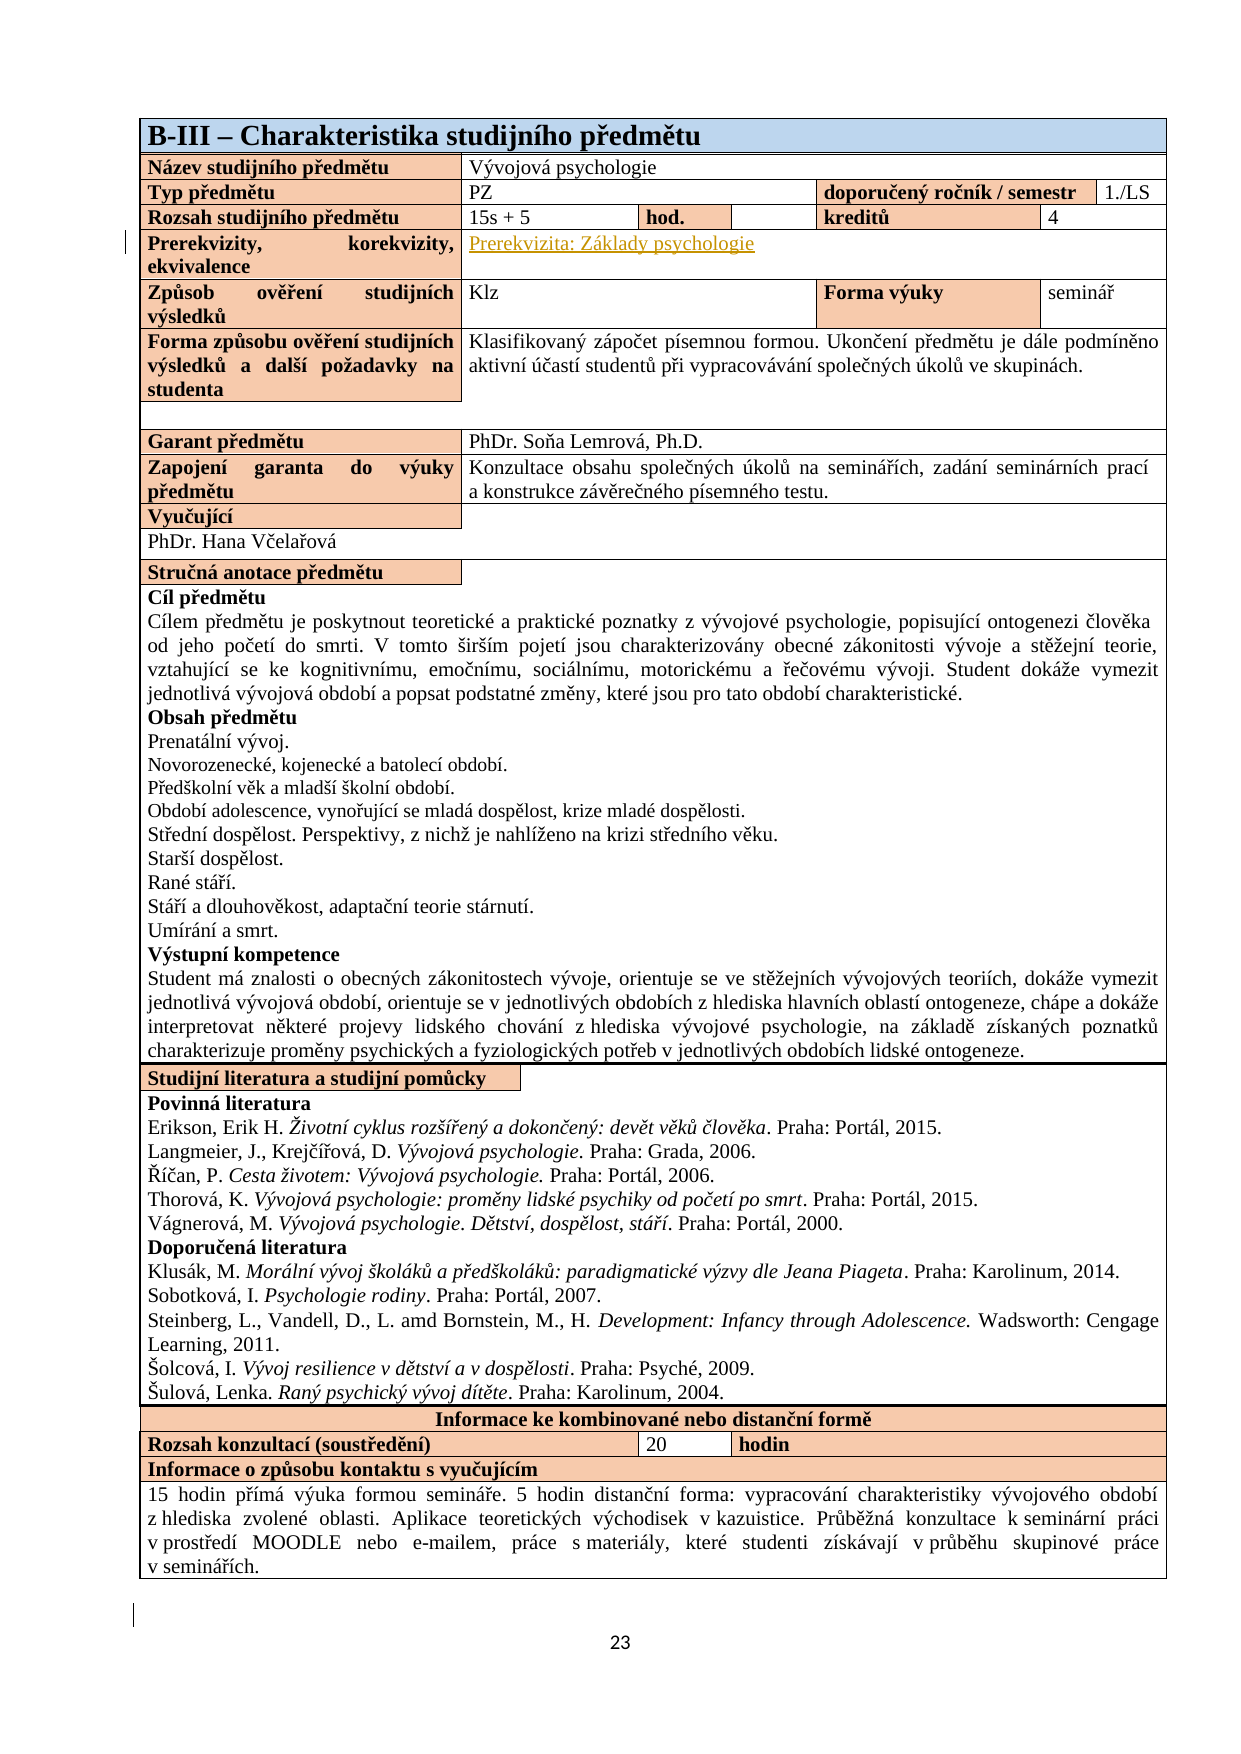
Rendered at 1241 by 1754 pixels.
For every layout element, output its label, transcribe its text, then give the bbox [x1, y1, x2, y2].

table_cell kreditů [817, 205, 1040, 229]
table_cell Název studijního předmětu [141, 155, 461, 179]
table_cell Prerekvizity, korekvizity, ekvivalence [141, 230, 461, 278]
table_cell Studijní literatura a studijní pomůcky [141, 1065, 520, 1090]
table_cell [521, 1065, 1166, 1090]
table_cell Vyučující [141, 504, 461, 528]
table_cell Typ předmětu [141, 180, 461, 204]
table_cell Forma výuky [817, 280, 1040, 328]
table_cell hod. [639, 205, 731, 229]
table_cell Klz [462, 280, 816, 328]
table_cell Způsob ověření studijních výsledků [141, 280, 461, 328]
table_cell Informace o způsobu kontaktu s vyučujícím [141, 1457, 1166, 1481]
table_cell Konzultace obsahu společných úkolů na seminářích, zadání seminárních prací a konstrukce závěrečného písemného testu. [462, 455, 1166, 503]
table_cell Vývojová psychologie [462, 155, 1166, 179]
table_cell [732, 205, 816, 229]
table_header B-III – Charakteristika studijního předmětu [141, 119, 1166, 152]
table_cell PhDr. Hana Včelařová [141, 528, 1166, 559]
table_cell 4 [1041, 205, 1166, 229]
table_cell [462, 560, 1166, 584]
table_cell 20 [639, 1432, 731, 1456]
table_cell Informace ke kombinované nebo distanční formě [141, 1407, 1166, 1431]
table_cell Garant předmětu [141, 430, 461, 453]
table_cell Stručná anotace předmětu [141, 560, 461, 584]
table_cell [462, 504, 1166, 528]
table_cell hodin [732, 1432, 1166, 1456]
table_cell Forma způsobu ověření studijních výsledků a další požadavky na studenta [141, 329, 461, 401]
table_cell Rozsah konzultací (soustředění) [141, 1432, 638, 1456]
table_cell 15s + 5 [462, 205, 638, 229]
table_cell Klasifikovaný zápočet písemnou formou. Ukončení předmětu je dále podmíněno aktivní účastí studentů při vypracovávání společných úkolů ve skupinách. [462, 329, 1166, 401]
table_cell PhDr. Soňa Lemrová, Ph.D. [462, 430, 1166, 453]
table_cell Rozsah studijního předmětu [141, 205, 461, 229]
table_cell 1./LS [1097, 180, 1166, 204]
table_cell [141, 401, 1166, 428]
table_cell Cíl předmětu Cílem předmětu je poskytnout teoretické a praktické poznatky z vývojové psychologie, popisující ontogenezi člověka od jeho početí do smrti. V tomto širším pojetí jsou charakterizovány obecné zákonitosti vývoje a stěžejní teorie, vztahující se ke kognitivnímu, emočnímu, sociálnímu, motorickému a řečovému vývoji. Student dokáže vymezit jednotlivá vývojová období a popsat podstatné změny, které jsou pro tato období charakteristické. Obsah předmětu Prenatální vývoj. Novorozenecké, kojenecké a batolecí období. Předškolní věk a mladší školní období. Období adolescence, vynořující se mladá dospělost, krize mladé dospělosti. Střední dospělost. Perspektivy, z nichž je nahlíženo na krizi středního věku. Starší dospělost. Rané stáří. Stáří a dlouhověkost, adaptační teorie stárnutí. Umírání a smrt. Výstupní kompetence Student má znalosti o obecných zákonitostech vývoje, orientuje se ve stěžejních vývojových teoriích, dokáže vymezit jednotlivá vývojová období, orientuje se v jednotlivých obdobích z hlediska hlavních oblastí ontogeneze, chápe a dokáže interpretovat některé projevy lidského chování z hlediska vývojové psychologie, na základě získaných poznatků charakterizuje proměny psychických a fyziologických potřeb v jednotlivých obdobích lidské ontogeneze. [141, 584, 1166, 1062]
table_cell seminář [1041, 280, 1166, 328]
table_cell 15 hodin přímá výuka formou semináře. 5 hodin distanční forma: vypracování charakteristiky vývojového období z hlediska zvolené oblasti. Aplikace teoretických východisek v kazuistice. Průběžná konzultace k seminární práci v prostředí MOODLE nebo e-mailem, práce s materiály, které studenti získávají v průběhu skupinové práce v seminářích. [141, 1482, 1166, 1578]
table_cell [462, 230, 1166, 278]
table_cell Zapojení garanta do výuky předmětu [141, 455, 461, 503]
table_cell Povinná literatura Erikson, Erik H. Životní cyklus rozšířený a dokončený: devět věků člověka. Praha: Portál, 2015. Langmeier, J., Krejčířová, D. Vývojová psychologie. Praha: Grada, 2006. Říčan, P. Cesta životem: Vývojová psychologie. Praha: Portál, 2006. Thorová, K. Vývojová psychologie: proměny lidské psychiky od početí po smrt. Praha: Portál, 2015. Vágnerová, M. Vývojová psychologie. Dětství, dospělost, stáří. Praha: Portál, 2000. Doporučená literatura Klusák, M. Morální vývoj školáků a předškoláků: paradigmatické výzvy dle Jeana Piageta. Praha: Karolinum, 2014. Sobotková, I. Psychologie rodiny. Praha: Portál, 2007. Steinberg, L., Vandell, D., L. amd Bornstein, M., H. Development: Infancy through Adolescence. Wadsworth: Cengage Learning, 2011. Šolcová, I. Vývoj resilience v dětství a v dospělosti. Praha: Psyché, 2009. Šulová, Lenka. Raný psychický vývoj dítěte. Praha: Karolinum, 2004. [141, 1090, 1166, 1404]
table_cell doporučený ročník / semestr [817, 180, 1096, 204]
table_cell PZ [462, 180, 816, 204]
